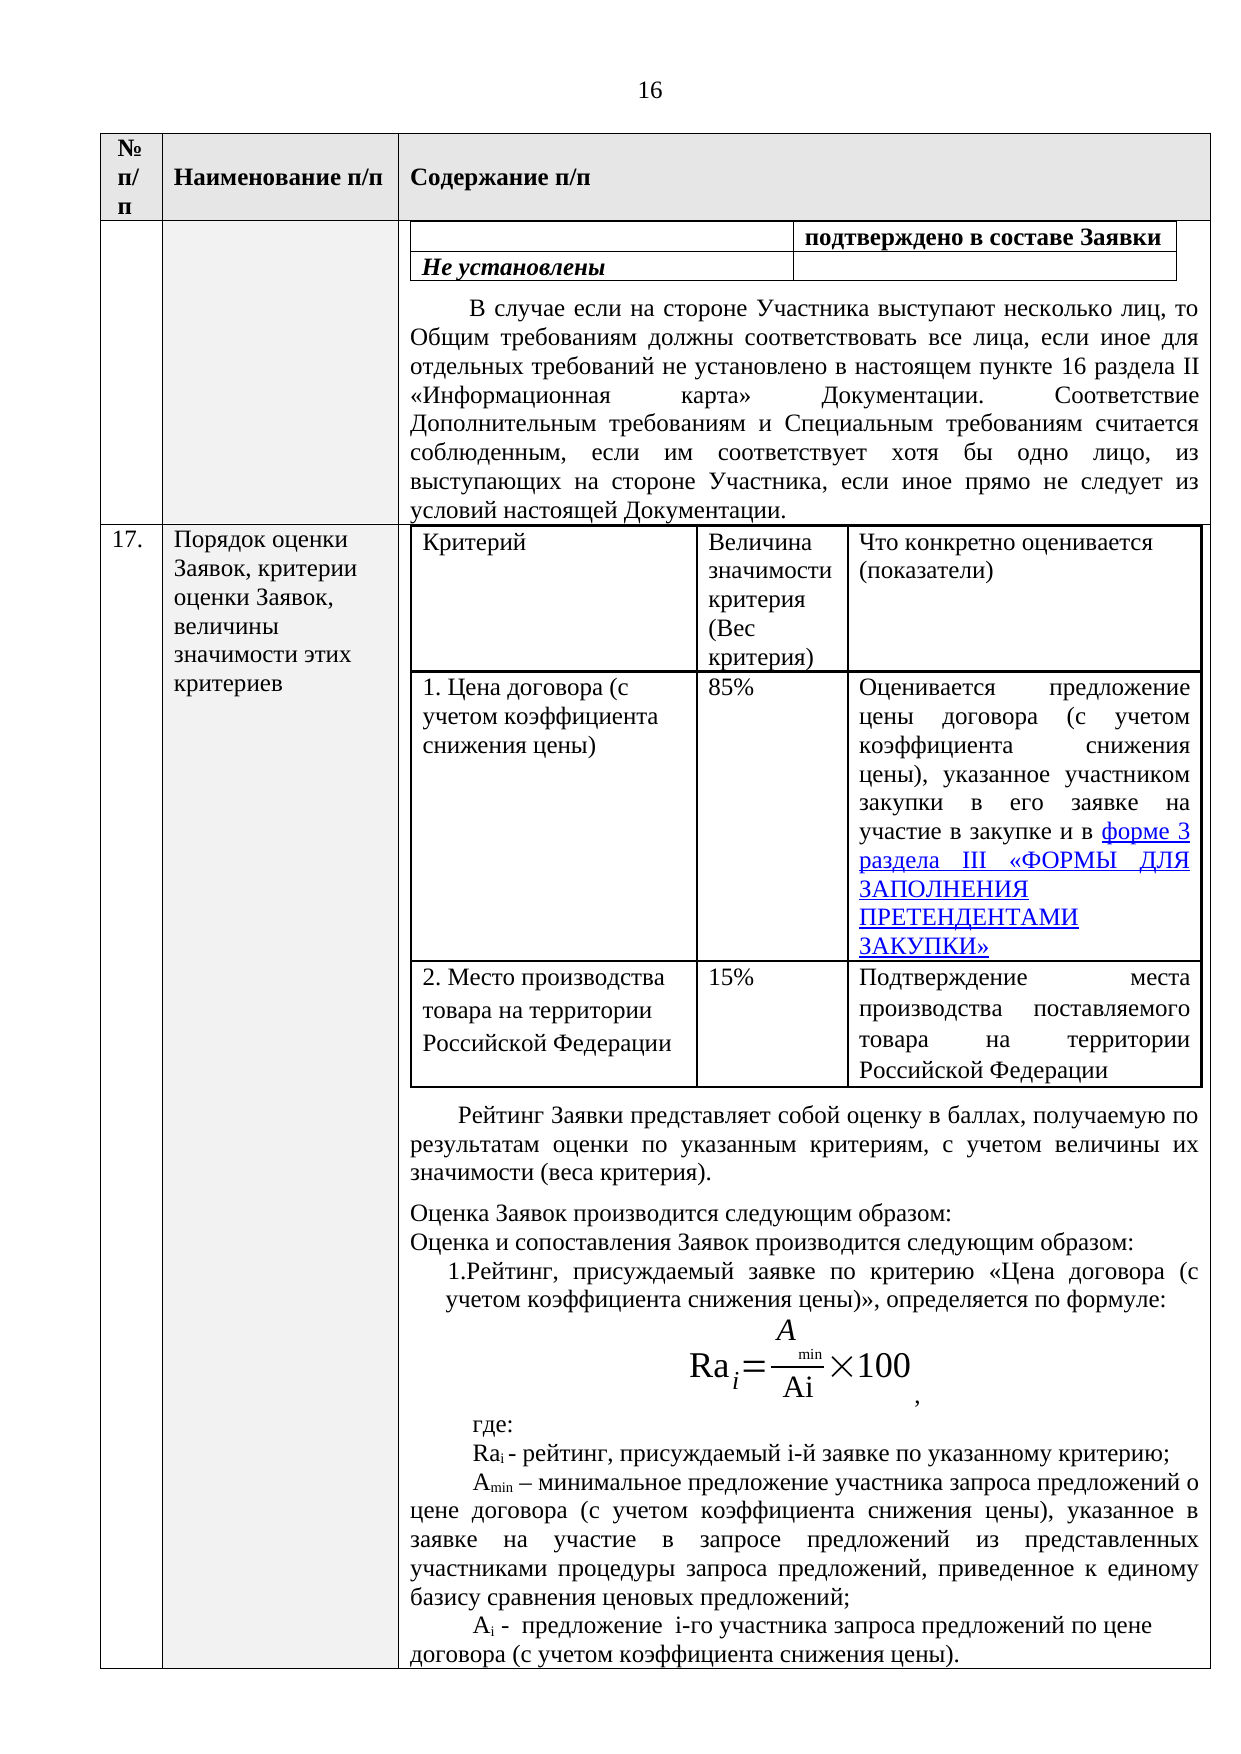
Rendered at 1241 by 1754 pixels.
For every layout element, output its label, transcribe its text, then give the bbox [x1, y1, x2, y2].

table_header Содержание п/п [399, 134, 1210, 220]
table_header Наименование п/п [163, 134, 398, 220]
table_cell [399, 221, 1210, 523]
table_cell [163, 525, 398, 1668]
table_cell [101, 525, 162, 1668]
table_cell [163, 221, 398, 523]
table_header № п/п [101, 134, 162, 220]
table_cell [101, 221, 162, 523]
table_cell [399, 525, 1210, 1668]
